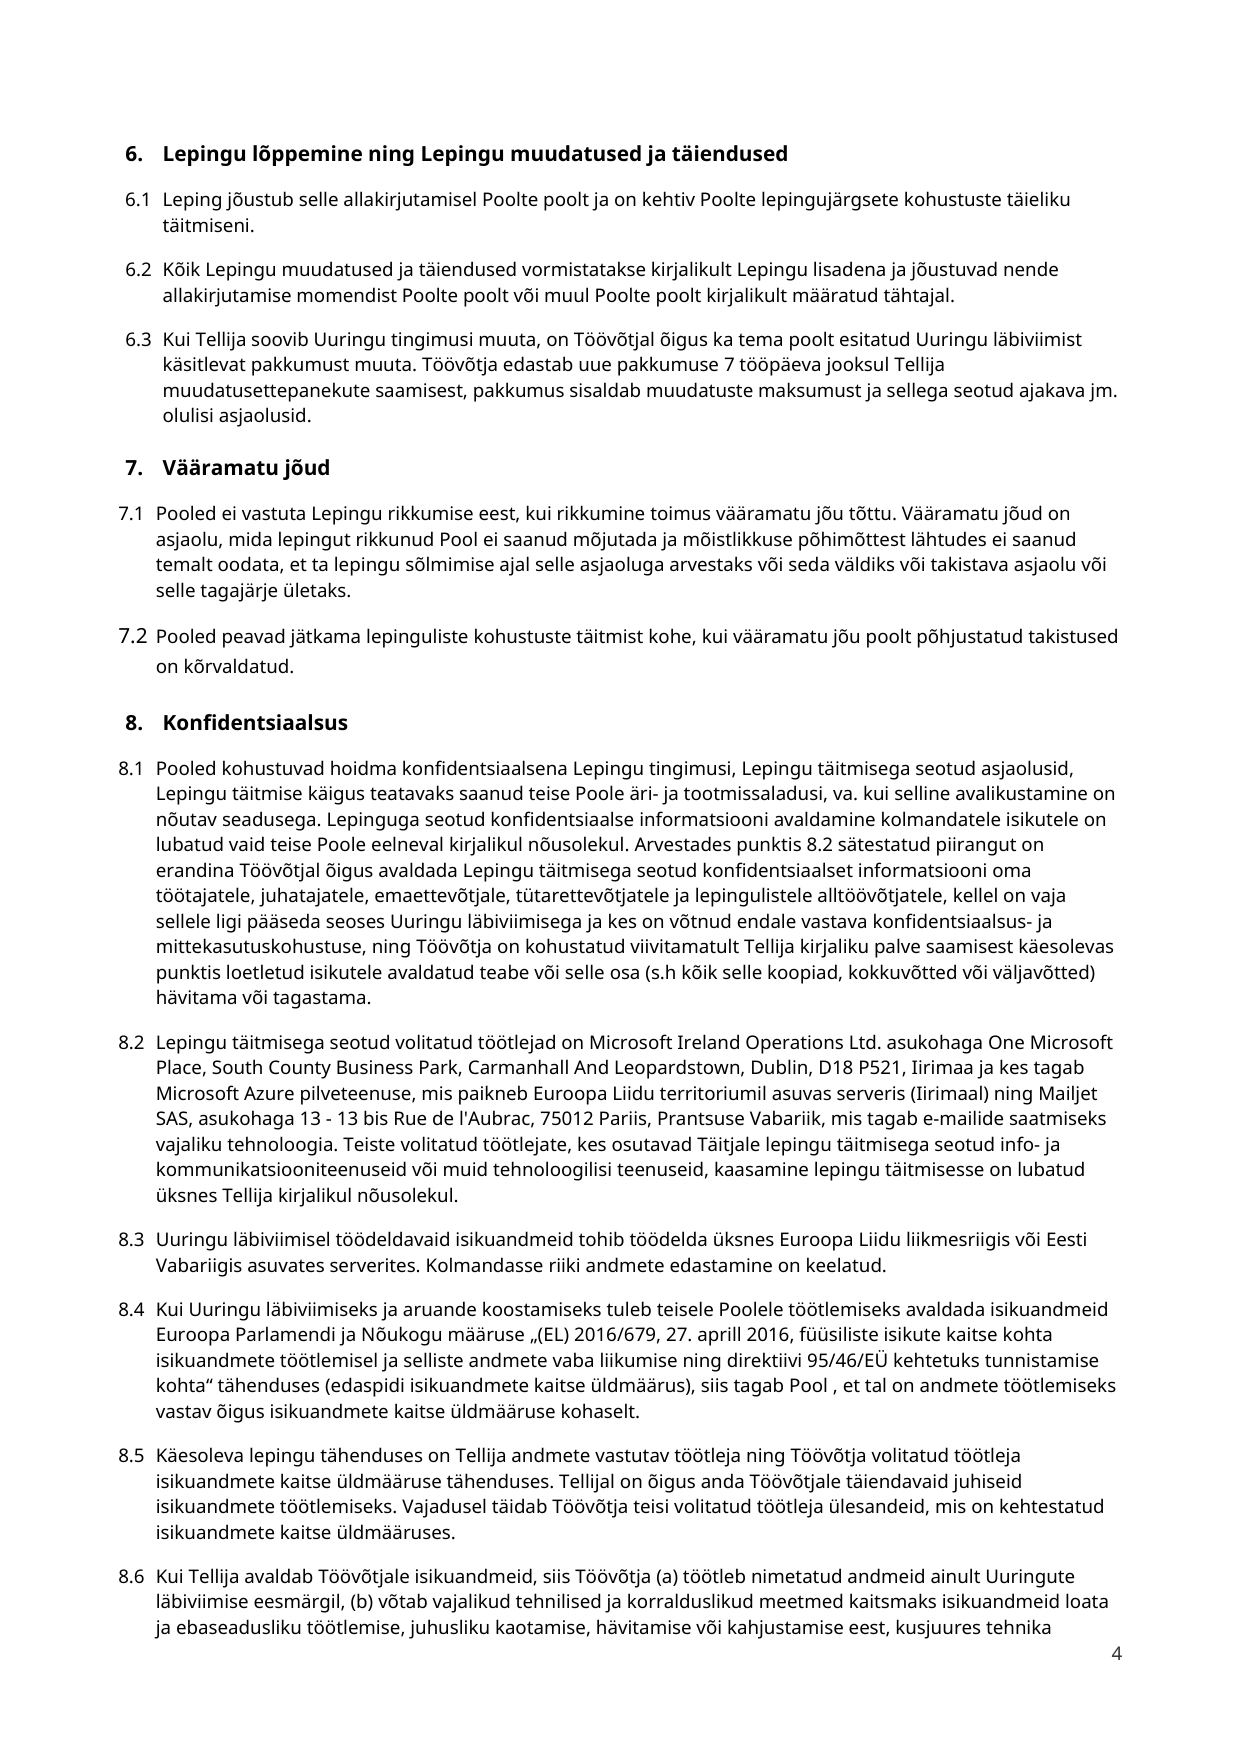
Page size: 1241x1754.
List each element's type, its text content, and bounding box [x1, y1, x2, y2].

list Kõik Lepingu muudatused ja täiendused vormistatakse kirjalikult Lepingu lisadena ja jõustuvad nende allakirjutamise momendist Poolte poolt või muul Poolte poolt kirjalikult määratud tähtajal. [125, 256, 1122, 307]
subtitle Vääramatu jõud [125, 453, 1122, 482]
subtitle Uuringu läbiviimisel töödeldavaid isikuandmeid tohib töödelda üksnes Euroopa Liidu liikmesriigis või Eesti Vabariigis asuvates serverites. Kolmandasse riiki andmete edastamine on keelatud. [118, 1226, 1122, 1277]
list Kui Tellija soovib Uuringu tingimusi muuta, on Töövõtjal õigus ka tema poolt esitatud Uuringu läbiviimist käsitlevat pakkumust muuta. Töövõtja edastab uue pakkumuse 7 tööpäeva jooksul Tellija muudatusettepanekute saamisest, pakkumus sisaldab muudatuste maksumust ja sellega seotud ajakava jm. olulisi asjaolusid. [125, 326, 1122, 428]
list Pooled ei vastuta Lepingu rikkumise eest, kui rikkumine toimus vääramatu jõu tõttu. Vääramatu jõud on asjaolu, mida lepingut rikkunud Pool ei saanud mõjutada ja mõistlikkuse põhimõttest lähtudes ei saanud temalt oodata, et ta lepingu sõlmimise ajal selle asjaoluga arvestaks või seda väldiks või takistava asjaolu või selle tagajärje ületaks. [118, 501, 1122, 603]
subtitle Käesoleva lepingu tähenduses on Tellija andmete vastutav töötleja ning Töövõtja volitatud töötleja isikuandmete kaitse üldmääruse tähenduses. Tellijal on õigus anda Töövõtjale täiendavaid juhiseid isikuandmete töötlemiseks. Vajadusel täidab Töövõtja teisi volitatud töötleja ülesandeid, mis on kehtestatud isikuandmete kaitse üldmääruses. [118, 1442, 1122, 1544]
subtitle Lepingu täitmisega seotud volitatud töötlejad on Microsoft Ireland Operations Ltd. asukohaga One Microsoft Place, South County Business Park, Carmanhall And Leopardstown, Dublin, D18 P521, Iirimaa ja kes tagab Microsoft Azure pilveteenuse, mis paikneb Euroopa Liidu territoriumil asuvas serveris (Iirimaal) ning Mailjet SAS, asukohaga 13 - 13 bis Rue de l'Aubrac, 75012 Pariis, Prantsuse Vabariik, mis tagab e-mailide saatmiseks vajaliku tehnoloogia. Teiste volitatud töötlejate, kes osutavad Täitjale lepingu täitmisega seotud info- ja kommunikatsiooniteenuseid või muid tehnoloogilisi teenuseid, kaasamine lepingu täitmisesse on lubatud üksnes Tellija kirjalikul nõusolekul. [118, 1029, 1122, 1208]
subtitle Konfidentsiaalsus [125, 708, 1122, 736]
list Leping jõustub selle allakirjutamisel Poolte poolt ja on kehtiv Poolte lepingujärgsete kohustuste täieliku täitmiseni. [125, 187, 1122, 238]
list Pooled peavad jätkama lepinguliste kohustuste täitmist kohe, kui vääramatu jõu poolt põhjustatud takistused on kõrvaldatud. [118, 621, 1122, 679]
subtitle Lepingu lõppemine ning Lepingu muudatused ja täiendused [125, 139, 1122, 168]
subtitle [118, 1563, 1122, 1640]
subtitle Kui Uuringu läbiviimiseks ja aruande koostamiseks tuleb teisele Poolele töötlemiseks avaldada isikuandmeid Euroopa Parlamendi ja Nõukogu määruse „(EL) 2016/679, 27. aprill 2016, füüsiliste isikute kaitse kohta isikuandmete töötlemisel ja selliste andmete vaba liikumise ning direktiivi 95/46/EÜ kehtetuks tunnistamise kohta“ tähenduses (edaspidi isikuandmete kaitse üldmäärus), siis tagab Pool , et tal on andmete töötlemiseks vastav õigus isikuandmete kaitse üldmääruse kohaselt. [118, 1296, 1122, 1424]
subtitle Pooled kohustuvad hoidma konfidentsiaalsena Lepingu tingimusi, Lepingu täitmisega seotud asjaolusid, Lepingu täitmise käigus teatavaks saanud teise Poole äri- ja tootmissaladusi, va. kui selline avalikustamine on nõutav seadusega. Lepinguga seotud konfidentsiaalse informatsiooni avaldamine kolmandatele isikutele on lubatud vaid teise Poole eelneval kirjalikul nõusolekul. Arvestades punktis 8.2 sätestatud piirangut on erandina Töövõtjal õigus avaldada Lepingu täitmisega seotud konfidentsiaalset informatsiooni oma töötajatele, juhatajatele, emaettevõtjale, tütarettevõtjatele ja lepingulistele alltöövõtjatele, kellel on vaja sellele ligi pääseda seoses Uuringu läbiviimisega ja kes on võtnud endale vastava konfidentsiaalsus- ja mittekasutuskohustuse, ning Töövõtja on kohustatud viivitamatult Tellija kirjaliku palve saamisest käesolevas punktis loetletud isikutele avaldatud teabe või selle osa (s.h kõik selle koopiad, kokkuvõtted või väljavõtted) hävitama või tagastama. [118, 755, 1122, 1010]
